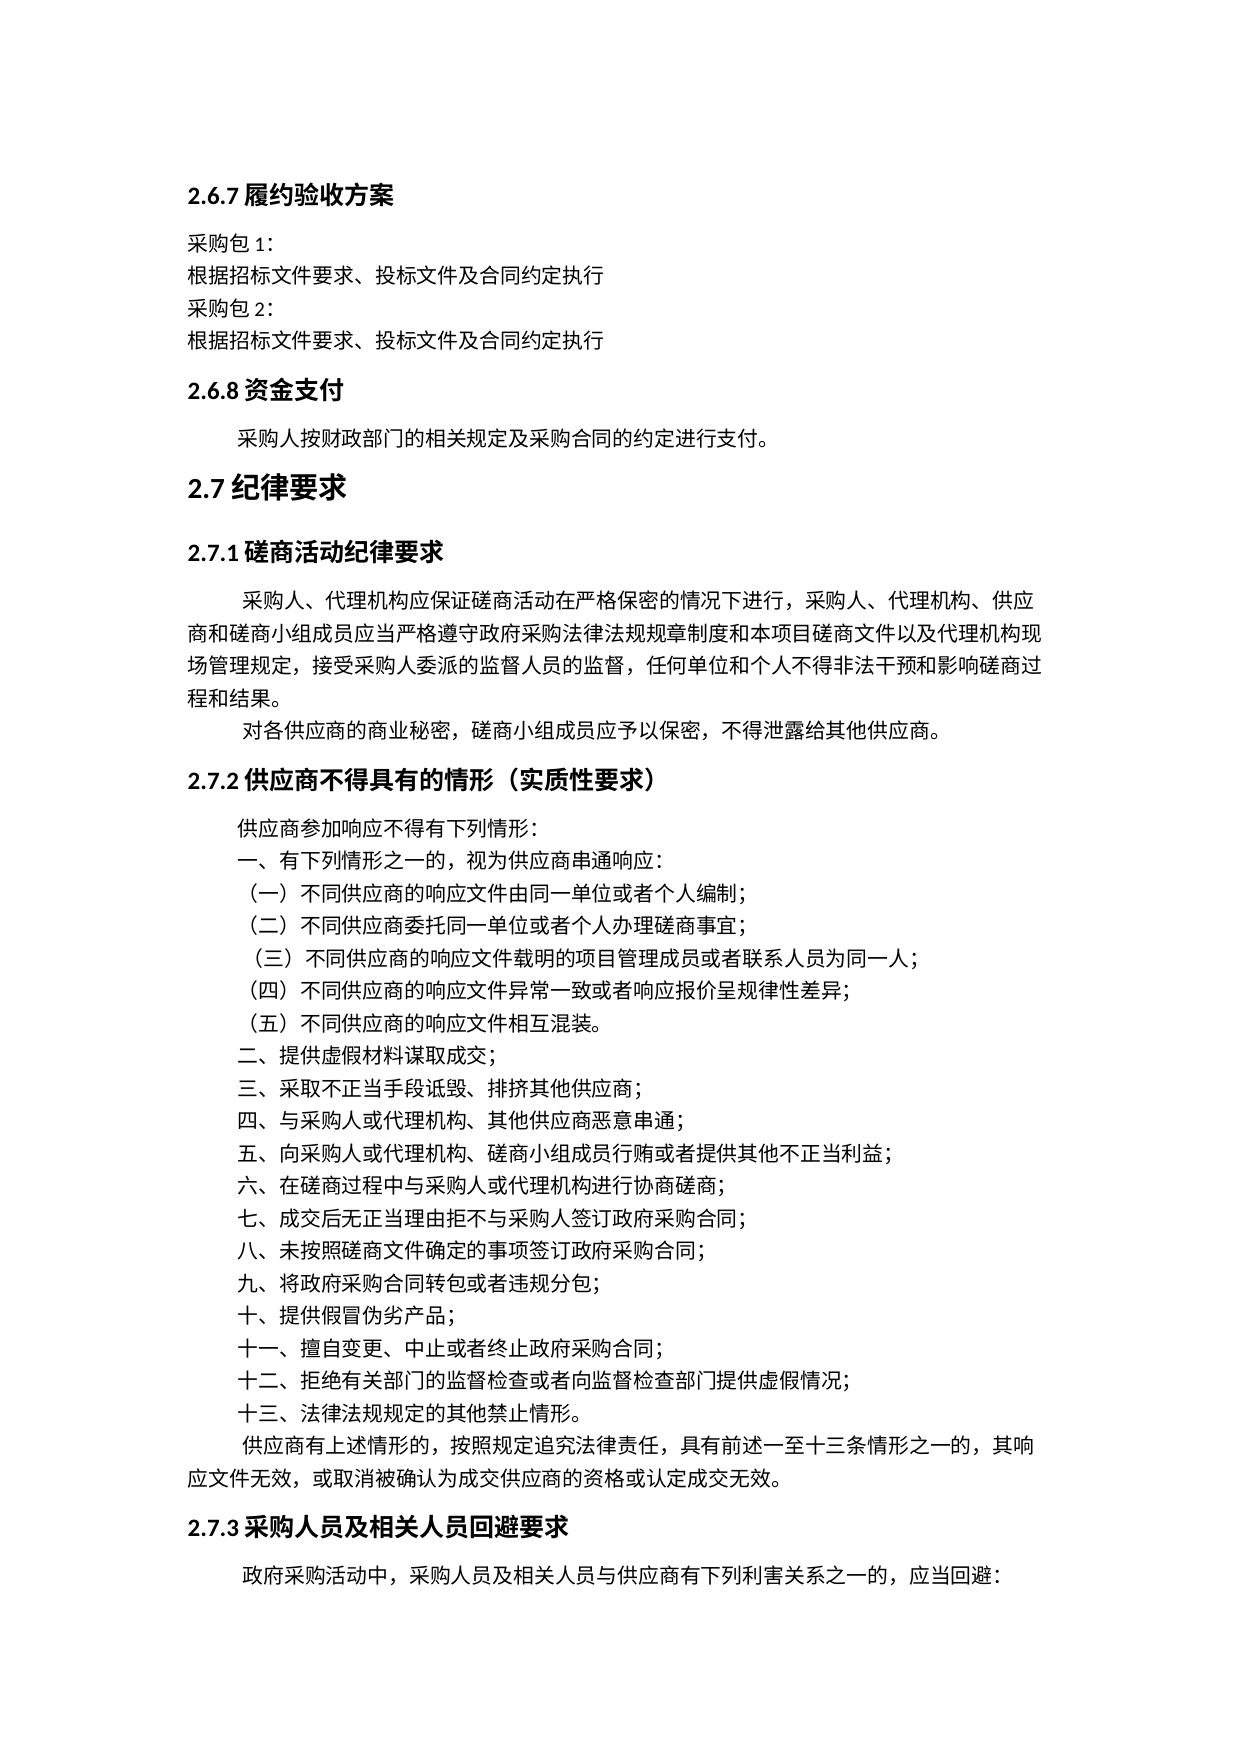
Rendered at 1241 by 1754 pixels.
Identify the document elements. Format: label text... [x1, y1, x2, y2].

text 供应商有上述情形的，按照规定追究法律责任，具有前述一至十三条情形之一的，其响应文件无效，或取消被确认为成交供应商的资格或认定成交无效。 [187, 1429, 1053, 1494]
text 采购包2： [187, 292, 1053, 324]
text 采购人、代理机构应保证磋商活动在严格保密的情况下进行，采购人、代理机构、供应商和磋商小组成员应当严格遵守政府采购法律法规规章制度和本项目磋商文件以及代理机构现场管理规定，接受采购人委派的监督人员的监督，任何单位和个人不得非法干预和影响磋商过程和结果。 [187, 584, 1053, 714]
text （五）不同供应商的响应文件相互混装。 [187, 1007, 1053, 1039]
text 对各供应商的商业秘密，磋商小组成员应予以保密，不得泄露给其他供应商。 [187, 714, 1053, 747]
text 二、提供虚假材料谋取成交； [187, 1039, 1053, 1072]
text 十三、法律法规规定的其他禁止情形。 [187, 1397, 1053, 1429]
text 根据招标文件要求、投标文件及合同约定执行 [187, 324, 1053, 357]
text 九、将政府采购合同转包或者违规分包； [187, 1267, 1053, 1299]
text 政府采购活动中，采购人员及相关人员与供应商有下列利害关系之一的，应当回避： [187, 1559, 1053, 1592]
text 十二、拒绝有关部门的监督检查或者向监督检查部门提供虚假情况； [187, 1364, 1053, 1397]
text 十一、擅自变更、中止或者终止政府采购合同； [187, 1332, 1053, 1364]
text 供应商参加响应不得有下列情形： [187, 812, 1053, 844]
text 2.6.8资金支付 [187, 357, 1053, 422]
text （三）不同供应商的响应文件载明的项目管理成员或者联系人员为同一人； [187, 942, 1053, 974]
text （一）不同供应商的响应文件由同一单位或者个人编制； [187, 877, 1053, 909]
text （四）不同供应商的响应文件异常一致或者响应报价呈规律性差异； [187, 974, 1053, 1007]
text 十、提供假冒伪劣产品； [187, 1299, 1053, 1332]
text 2.6.7履约验收方案 [187, 162, 1053, 227]
text 八、未按照磋商文件确定的事项签订政府采购合同； [187, 1234, 1053, 1267]
text （二）不同供应商委托同一单位或者个人办理磋商事宜； [187, 909, 1053, 942]
text 六、在磋商过程中与采购人或代理机构进行协商磋商； [187, 1169, 1053, 1202]
text 2.7纪律要求 [187, 454, 1053, 519]
text 2.7.2供应商不得具有的情形（实质性要求） [187, 747, 1053, 812]
text 2.7.1磋商活动纪律要求 [187, 519, 1053, 584]
text 采购人按财政部门的相关规定及采购合同的约定进行支付。 [187, 422, 1053, 454]
text 五、向采购人或代理机构、磋商小组成员行贿或者提供其他不正当利益； [187, 1137, 1053, 1169]
text 根据招标文件要求、投标文件及合同约定执行 [187, 259, 1053, 292]
text 七、成交后无正当理由拒不与采购人签订政府采购合同； [187, 1202, 1053, 1234]
text 2.7.3采购人员及相关人员回避要求 [187, 1494, 1053, 1559]
text 三、采取不正当手段诋毁、排挤其他供应商； [187, 1072, 1053, 1104]
text 四、与采购人或代理机构、其他供应商恶意串通； [187, 1104, 1053, 1137]
text 一、有下列情形之一的，视为供应商串通响应： [187, 844, 1053, 877]
text 采购包1： [187, 227, 1053, 259]
